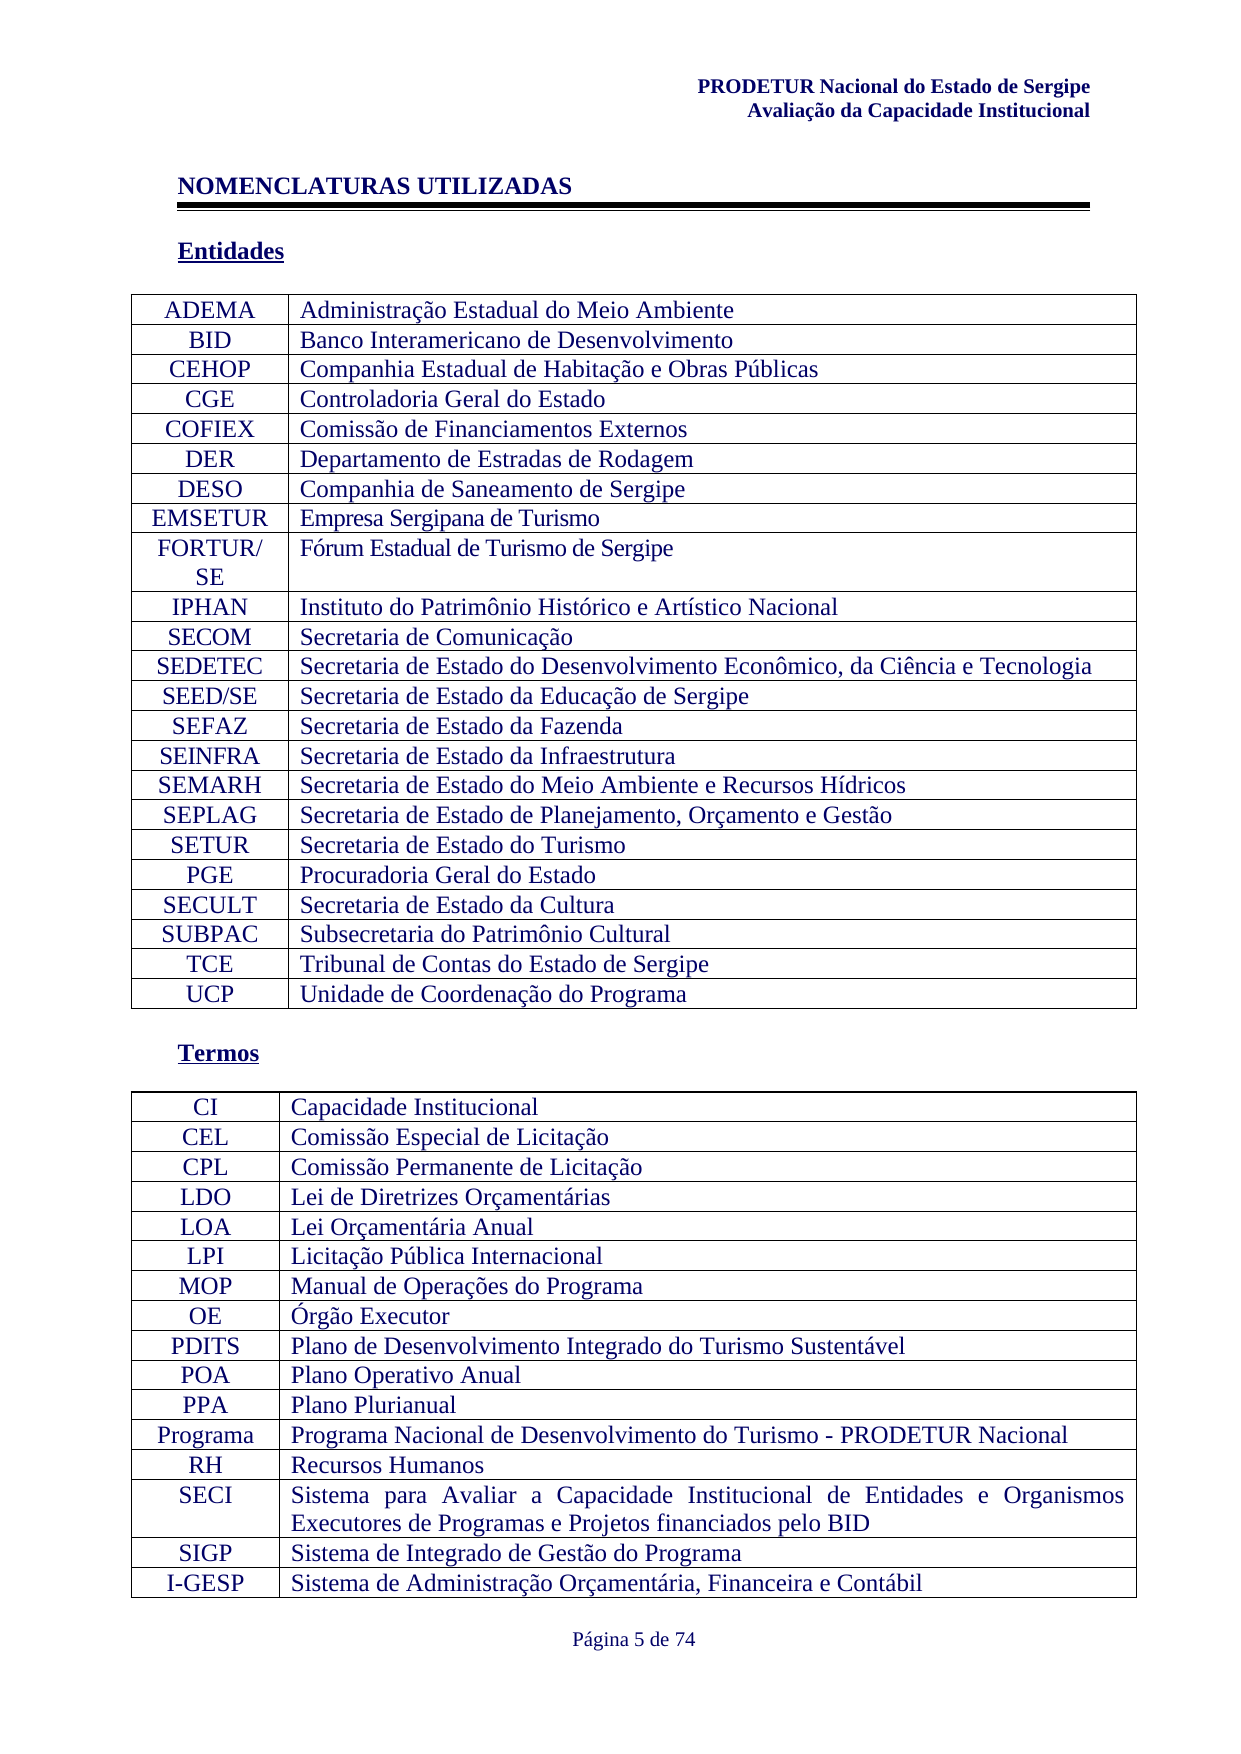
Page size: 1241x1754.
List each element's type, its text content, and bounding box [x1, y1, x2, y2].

table_cell Secretaria de Estado do Meio Ambiente e Recursos Hídricos [289, 771, 1136, 799]
table_cell CEL [132, 1122, 279, 1151]
table_cell I-GESP [132, 1568, 279, 1597]
table_cell SEPLAG [132, 800, 288, 829]
table_cell Sistema de Integrado de Gestão do Programa [280, 1538, 1136, 1567]
table_cell Procuradoria Geral do Estado [289, 860, 1136, 889]
text Termos [177, 1038, 1090, 1066]
table_cell Plano Plurianual [280, 1390, 1136, 1419]
table_cell SEMARH [132, 771, 288, 799]
table_cell Empresa Sergipana de Turismo [289, 504, 1136, 532]
table_cell Unidade de Coordenação do Programa [289, 979, 1136, 1008]
table_cell Comissão Especial de Licitação [280, 1122, 1136, 1151]
table_cell EMSETUR [132, 504, 288, 532]
table_cell Instituto do Patrimônio Histórico e Artístico Nacional [289, 592, 1136, 621]
table_cell Secretaria de Estado da Cultura [289, 890, 1136, 918]
table_cell Fórum Estadual de Turismo de Sergipe [289, 533, 1136, 591]
table_cell POA [132, 1361, 279, 1389]
table_cell RH [132, 1450, 279, 1479]
table_cell Licitação Pública Internacional [280, 1241, 1136, 1270]
table_cell Lei de Diretrizes Orçamentárias [280, 1182, 1136, 1211]
table_cell Comissão de Financiamentos Externos [289, 414, 1136, 443]
table_cell Programa Nacional de Desenvolvimento do Turismo - PRODETUR Nacional [280, 1420, 1136, 1449]
table_cell SEFAZ [132, 711, 288, 740]
table_cell CEHOP [132, 355, 288, 383]
table_cell PDITS [132, 1331, 279, 1359]
table_cell Plano Operativo Anual [280, 1361, 1136, 1389]
table_cell MOP [132, 1271, 279, 1300]
table_cell Sistema de Administração Orçamentária, Financeira e Contábil [280, 1568, 1136, 1597]
table_cell Companhia Estadual de Habitação e Obras Públicas [289, 355, 1136, 383]
table_cell IPHAN [132, 592, 288, 621]
table_cell Secretaria de Estado do Desenvolvimento Econômico, da Ciência e Tecnologia [289, 651, 1136, 680]
table_cell LOA [132, 1212, 279, 1240]
table_cell Secretaria de Comunicação [289, 622, 1136, 650]
table_cell Recursos Humanos [280, 1450, 1136, 1479]
table_header ADEMA [132, 295, 288, 324]
table_cell Programa [132, 1420, 279, 1449]
table_cell SETUR [132, 830, 288, 859]
table_cell SUBPAC [132, 920, 288, 948]
table_cell SEED/SE [132, 681, 288, 710]
table_cell Companhia de Saneamento de Sergipe [289, 474, 1136, 502]
table_cell BID [132, 325, 288, 353]
table_header CI [132, 1093, 279, 1121]
table_cell Subsecretaria do Patrimônio Cultural [289, 920, 1136, 948]
table_cell Plano de Desenvolvimento Integrado do Turismo Sustentável [280, 1331, 1136, 1359]
table_cell SECI [132, 1480, 279, 1537]
table_header Administração Estadual do Meio Ambiente [289, 295, 1136, 324]
text NOMENCLATURAS UTILIZADAS [177, 171, 1090, 202]
table_cell SEDETEC [132, 651, 288, 680]
table_cell Tribunal de Contas do Estado de Sergipe [289, 949, 1136, 978]
table_cell Sistema para Avaliar a Capacidade Institucional de Entidades e Organismos Executores de Programas e Projetos financiados pelo BID [280, 1480, 1136, 1537]
table_cell COFIEX [132, 414, 288, 443]
table_cell Manual de Operações do Programa [280, 1271, 1136, 1300]
table_cell SECULT [132, 890, 288, 918]
table_cell Secretaria de Estado da Infraestrutura [289, 741, 1136, 769]
table_cell Comissão Permanente de Licitação [280, 1152, 1136, 1181]
table_cell Secretaria de Estado de Planejamento, Orçamento e Gestão [289, 800, 1136, 829]
table_cell UCP [132, 979, 288, 1008]
table_cell LPI [132, 1241, 279, 1270]
table_cell FORTUR/SE [132, 533, 288, 591]
table_cell Lei Orçamentária Anual [280, 1212, 1136, 1240]
table_cell Órgão Executor [280, 1301, 1136, 1330]
table_cell LDO [132, 1182, 279, 1211]
table_cell TCE [132, 949, 288, 978]
table_cell OE [132, 1301, 279, 1330]
table_cell SECOM [132, 622, 288, 650]
table_cell SIGP [132, 1538, 279, 1567]
table_cell PPA [132, 1390, 279, 1419]
table_cell Controladoria Geral do Estado [289, 384, 1136, 413]
table_cell Secretaria de Estado do Turismo [289, 830, 1136, 859]
table_cell Departamento de Estradas de Rodagem [289, 444, 1136, 473]
table_cell Secretaria de Estado da Fazenda [289, 711, 1136, 740]
table_cell CGE [132, 384, 288, 413]
table_header Capacidade Institucional [280, 1093, 1136, 1121]
table_cell PGE [132, 860, 288, 889]
table_cell CPL [132, 1152, 279, 1181]
text Entidades [177, 236, 1090, 265]
table_cell Secretaria de Estado da Educação de Sergipe [289, 681, 1136, 710]
table_cell Banco Interamericano de Desenvolvimento [289, 325, 1136, 353]
table_cell DESO [132, 474, 288, 502]
table_cell DER [132, 444, 288, 473]
table_cell SEINFRA [132, 741, 288, 769]
